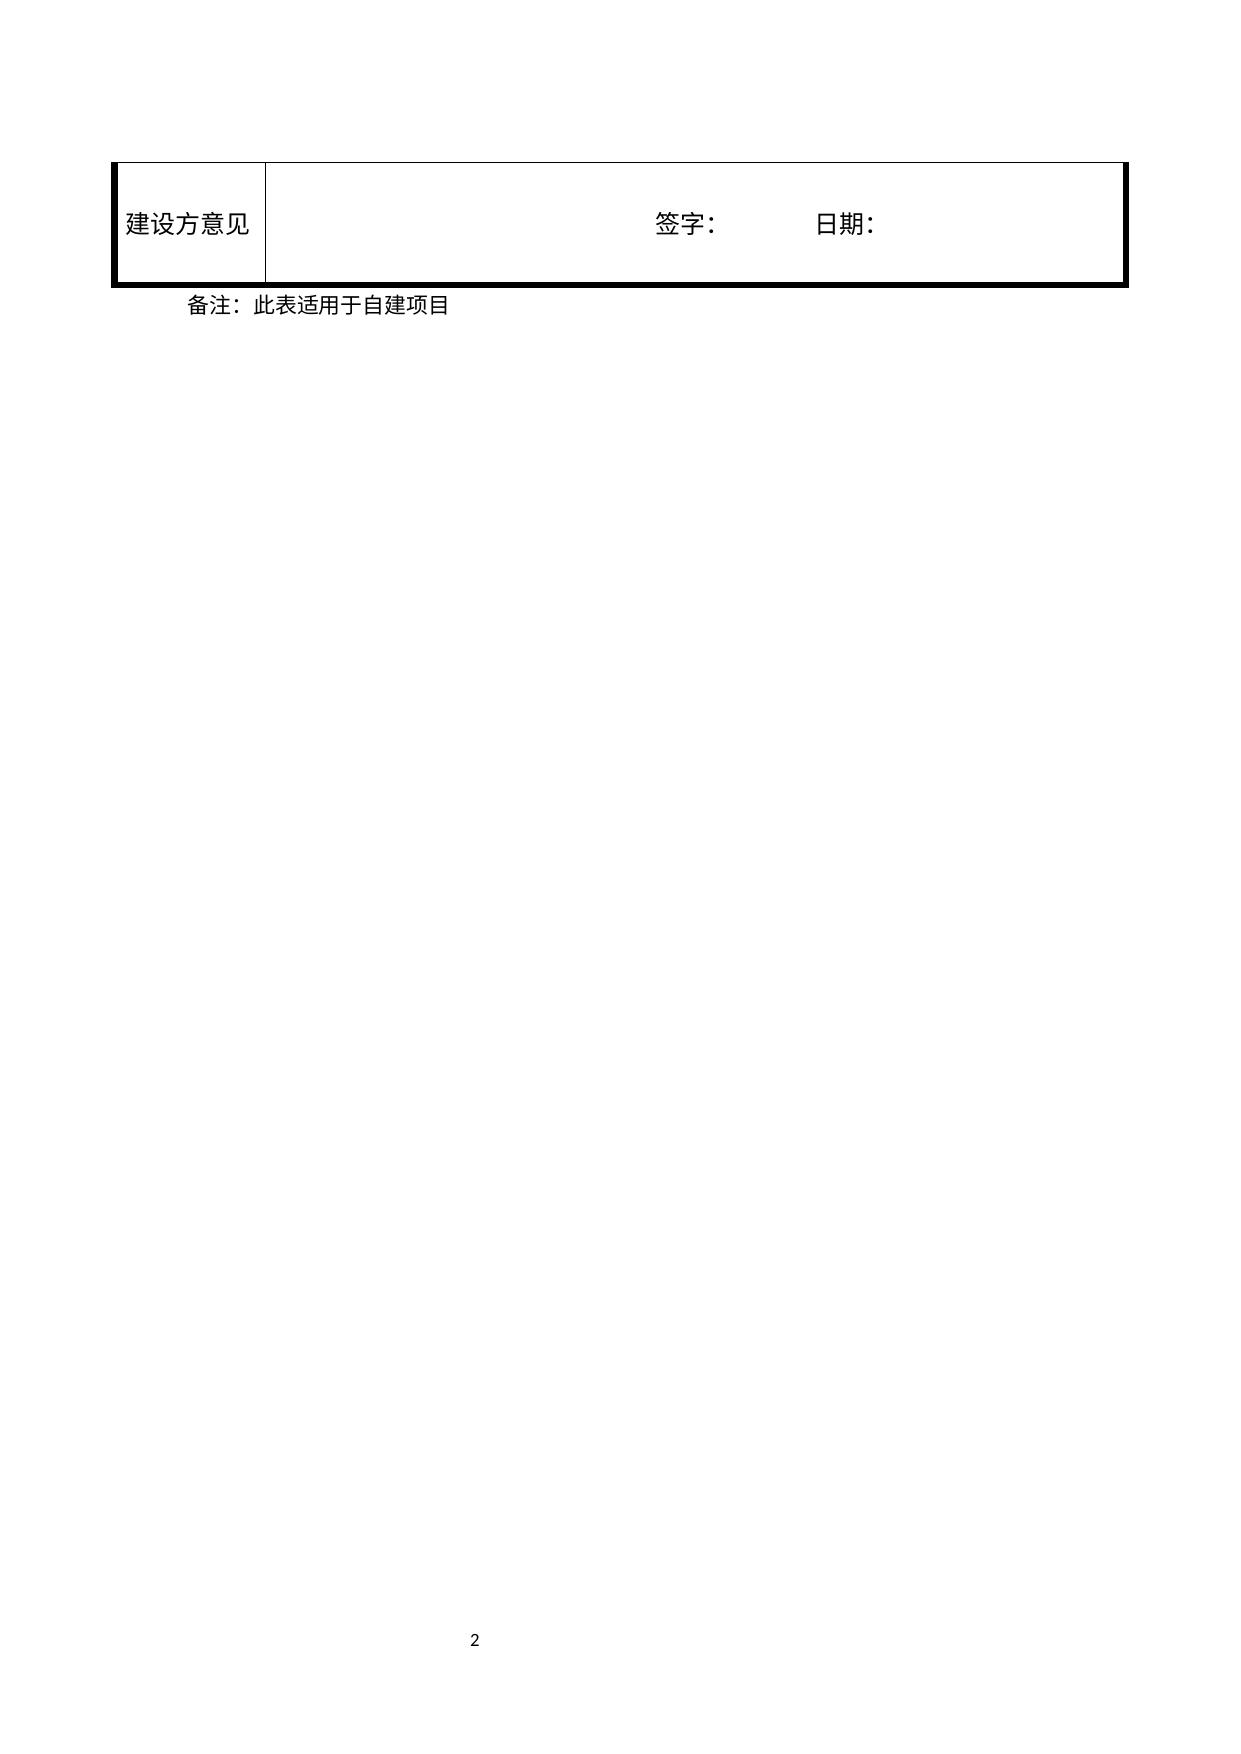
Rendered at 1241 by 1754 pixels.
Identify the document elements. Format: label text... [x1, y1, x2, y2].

text 备注：此表适用于自建项目 [187, 288, 1053, 321]
table_cell 建设方意见 [118, 163, 265, 282]
table_cell 签字： 日期： [266, 163, 1123, 282]
